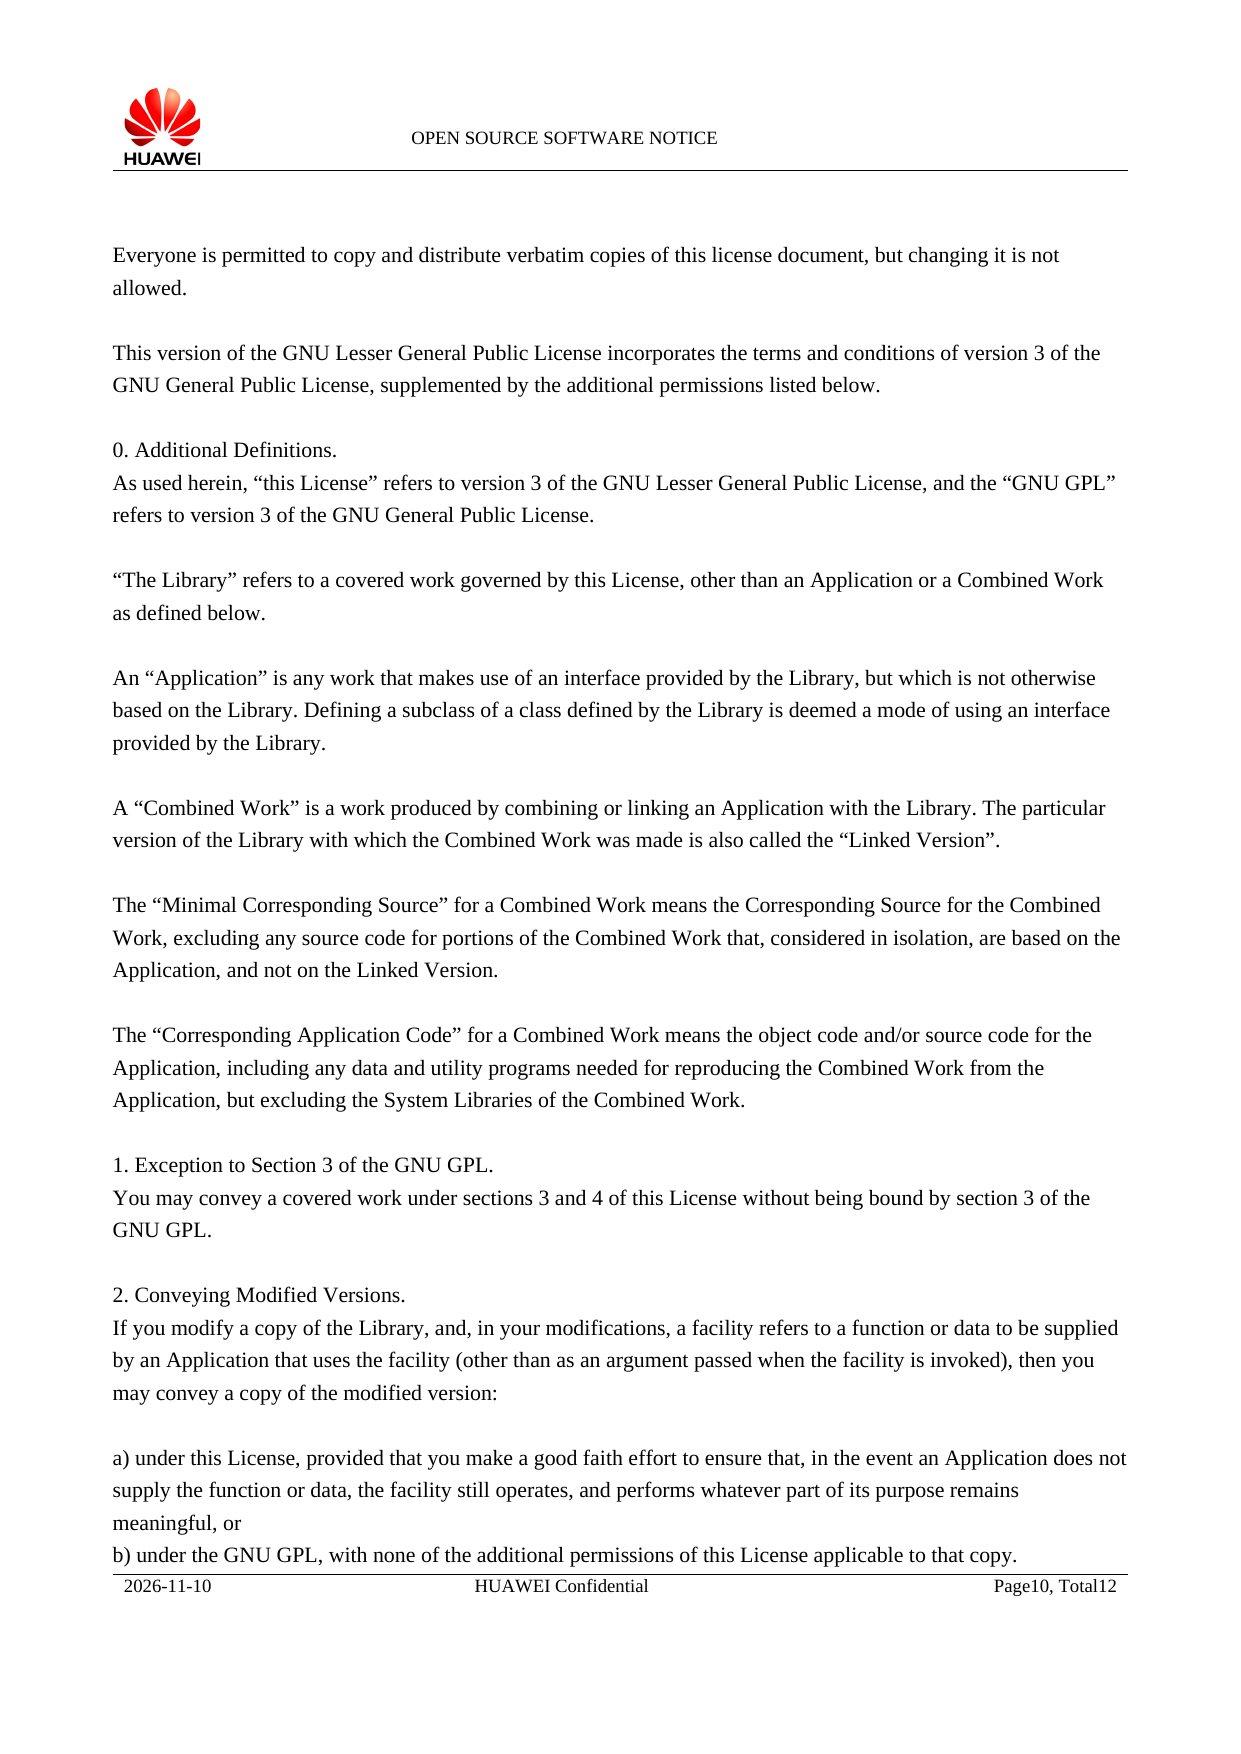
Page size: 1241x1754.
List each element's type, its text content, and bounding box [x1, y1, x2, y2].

picture [124, 88, 201, 165]
